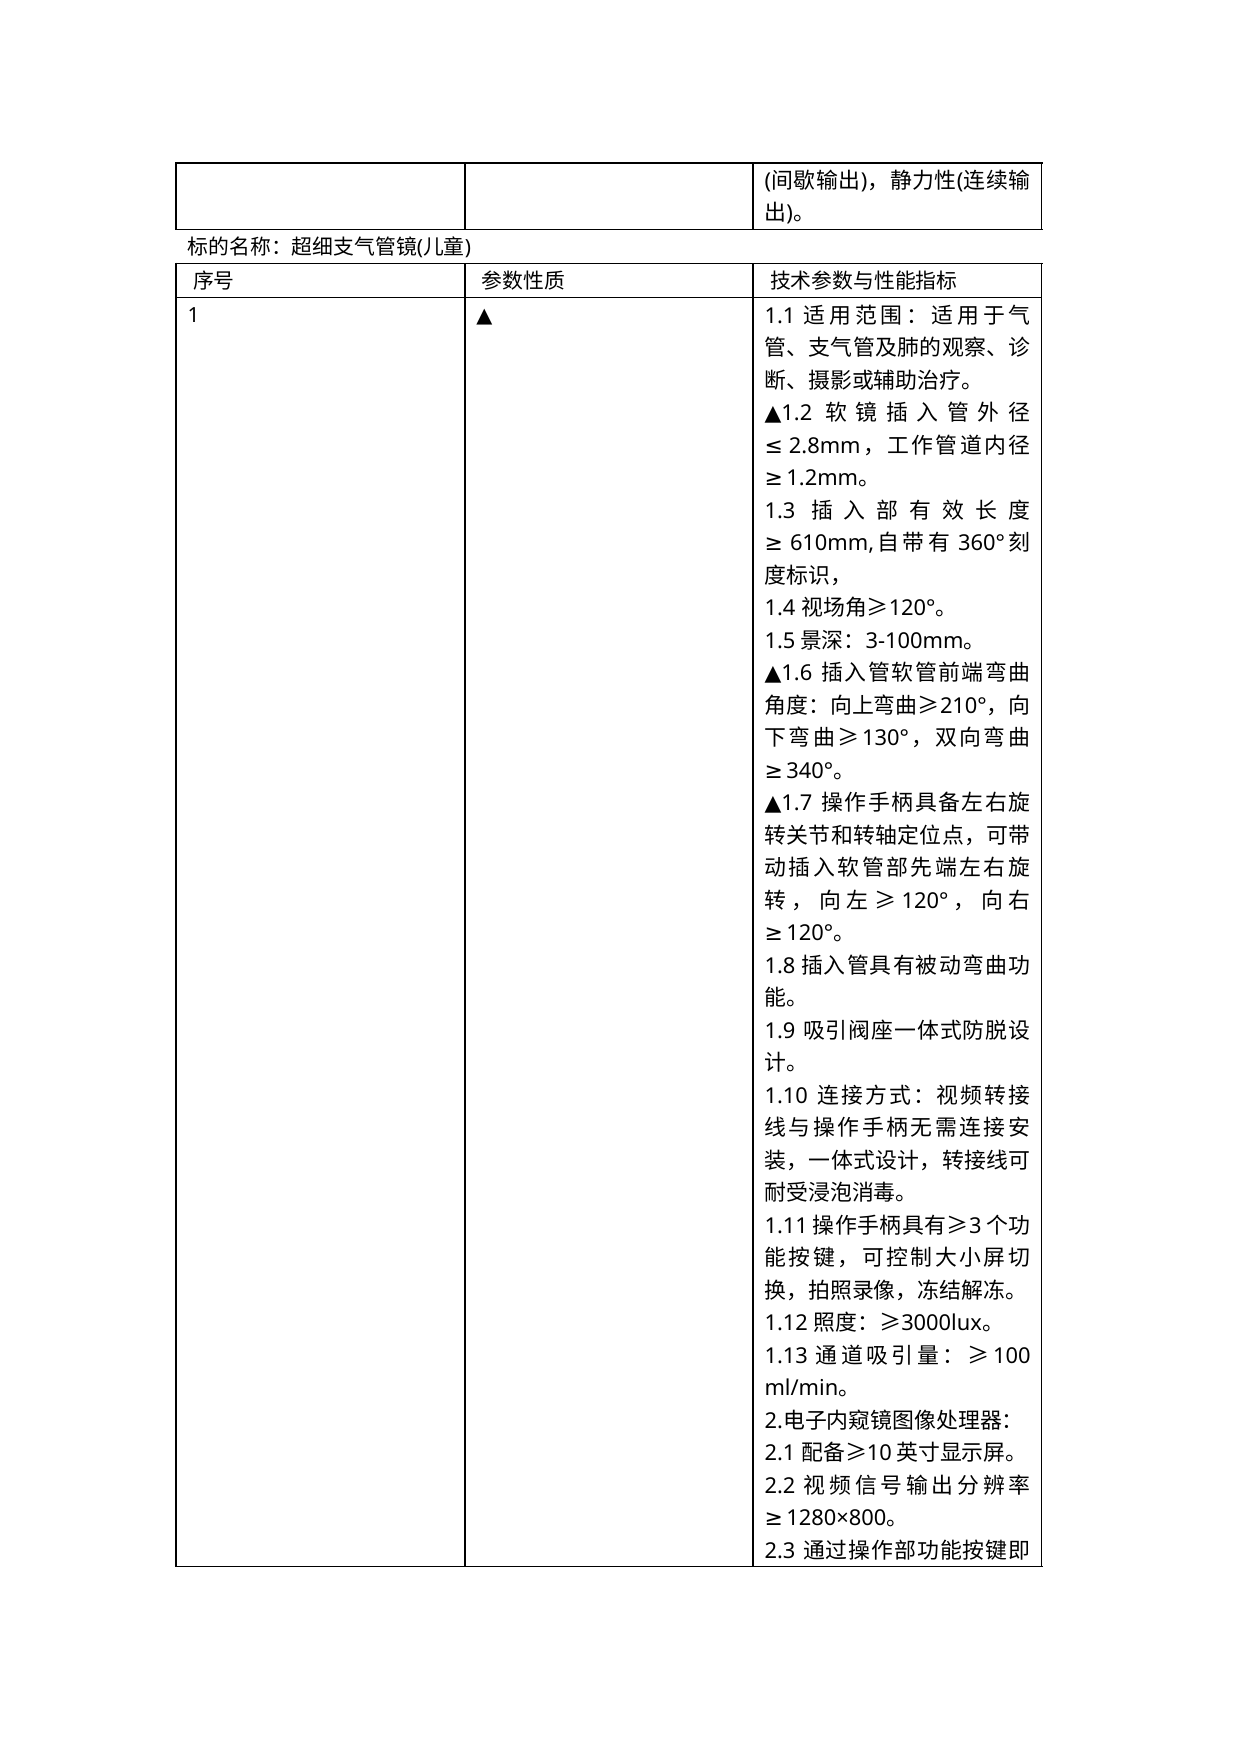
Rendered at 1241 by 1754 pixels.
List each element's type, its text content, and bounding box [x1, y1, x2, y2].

text 标的名称：超细支气管镜(儿童) [187, 230, 1053, 263]
table_header 序号 [177, 264, 464, 297]
table_header 参数性质 [466, 264, 752, 297]
table_cell ▲ [466, 298, 752, 1566]
table_cell 1 [177, 298, 464, 1566]
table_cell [754, 164, 1041, 228]
table_cell 1 [177, 164, 464, 228]
table_cell [466, 164, 752, 228]
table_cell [754, 298, 1041, 1566]
table_header 技术参数与性能指标 [754, 264, 1041, 297]
